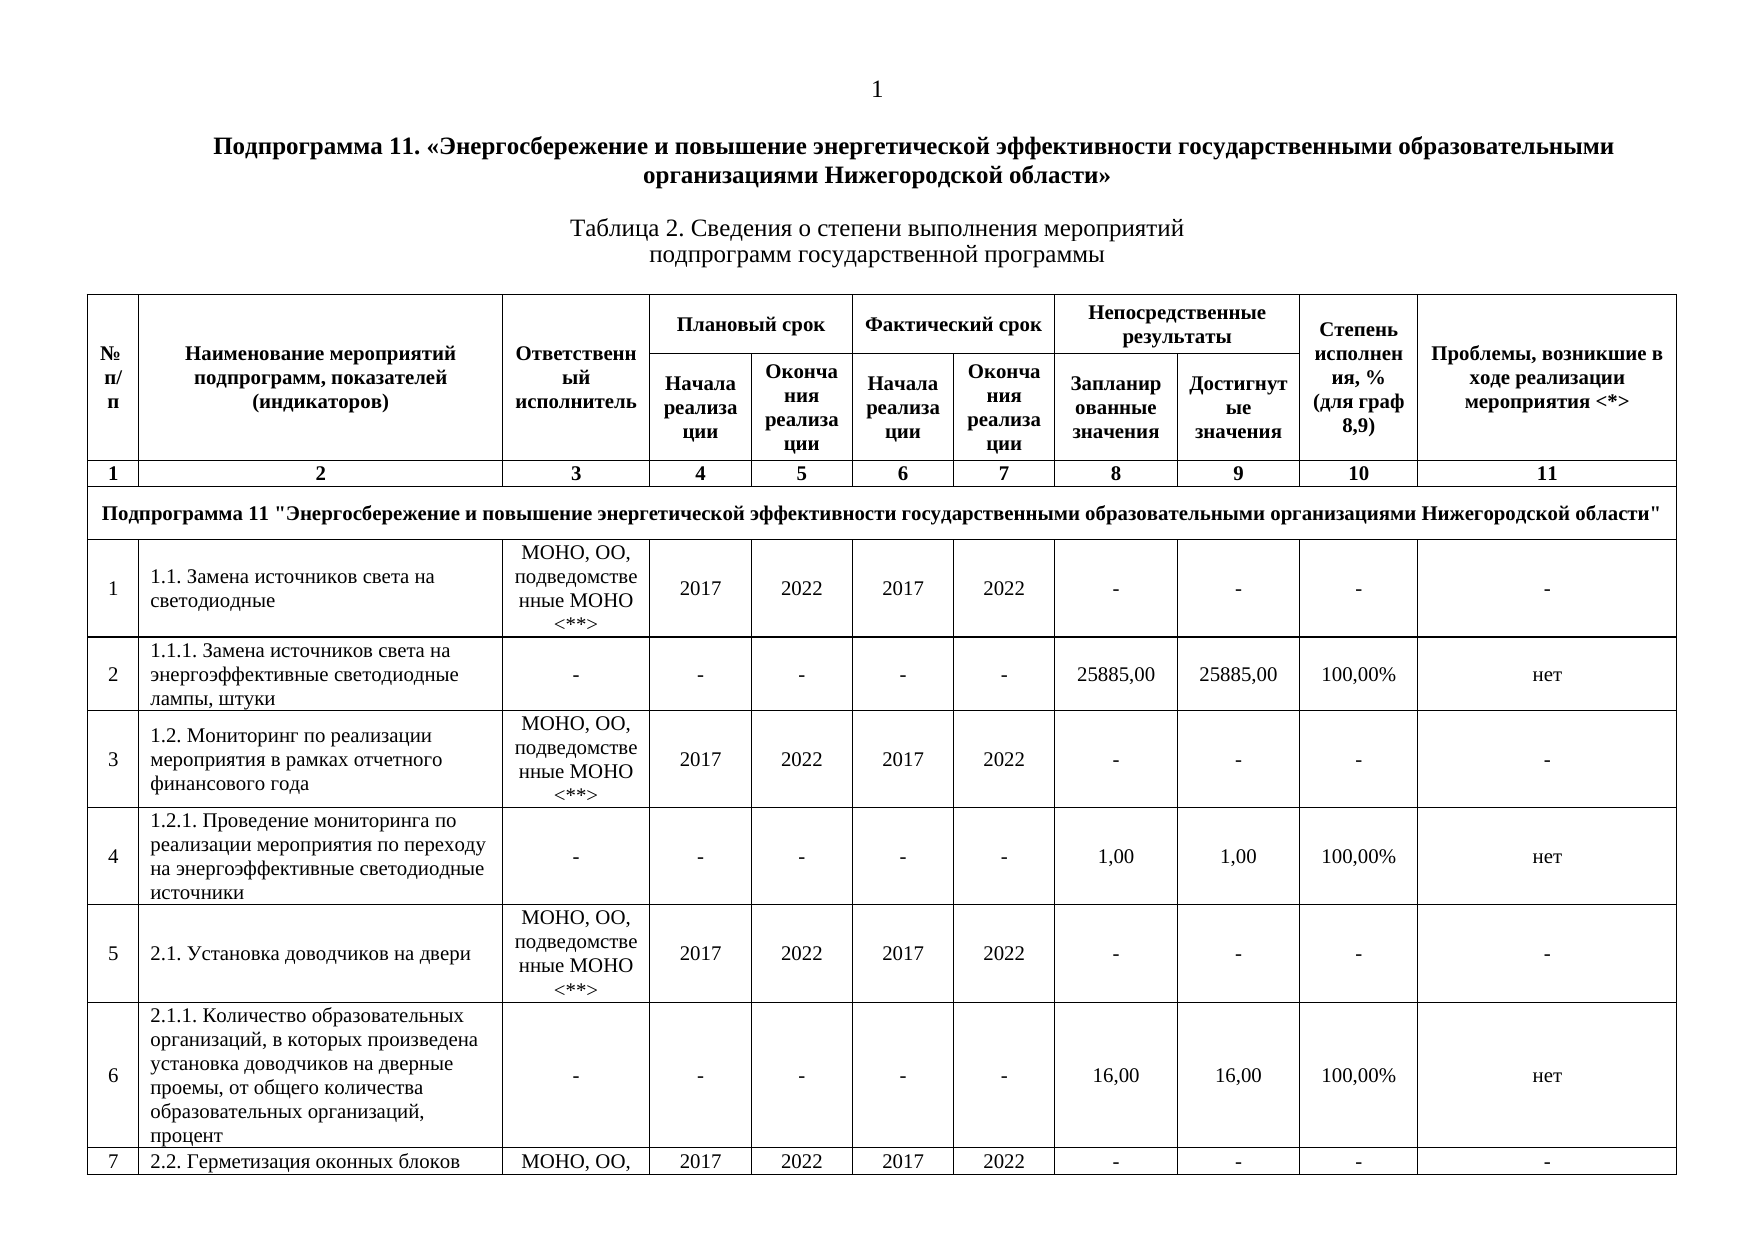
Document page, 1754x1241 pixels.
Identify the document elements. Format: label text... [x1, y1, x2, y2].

table_cell МОНО, ОО, подведомственные МОНО <**> [503, 905, 649, 1002]
table_cell 2022 [954, 711, 1054, 807]
table_cell - [752, 638, 852, 710]
table_header № п/п [88, 295, 138, 459]
table_header Степень исполнения, % (для граф 8,9) [1300, 295, 1417, 459]
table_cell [139, 1148, 502, 1173]
table_cell 5 [88, 905, 138, 1002]
table_cell 2022 [752, 1148, 852, 1173]
table_cell 2022 [954, 1148, 1054, 1173]
table_cell 2 [139, 461, 502, 486]
table_cell Достигнутые значения [1178, 354, 1299, 459]
table_cell нет [1418, 1003, 1676, 1147]
table_header Наименование мероприятий подпрограмм, показателей (индикаторов) [139, 295, 502, 459]
table_cell 1 [88, 461, 138, 486]
table_cell - [1178, 1148, 1299, 1173]
table_cell 9 [1178, 461, 1299, 486]
table_cell - [1178, 540, 1299, 636]
table_cell 6 [88, 1003, 138, 1147]
table_cell Запланированные значения [1055, 354, 1177, 459]
table_cell 2 [88, 638, 138, 710]
table_header Непосредственные результаты [1055, 295, 1299, 353]
table_cell 2022 [954, 540, 1054, 636]
table_cell 5 [752, 461, 852, 486]
table_cell - [1178, 711, 1299, 807]
table_cell 2022 [752, 711, 852, 807]
table_cell МОНО, ОО, подведомственные МОНО <**> [503, 540, 649, 636]
table_cell 2017 [853, 540, 953, 636]
table_cell - [1300, 1148, 1417, 1173]
table_cell 2017 [650, 1148, 751, 1173]
table_cell - [853, 1003, 953, 1147]
table_cell - [954, 1003, 1054, 1147]
table_cell 2.1.1. Количество образовательных организаций, в которых произведена установка доводчиков на дверные проемы, от общего количества образовательных организаций, процент [139, 1003, 502, 1147]
table_cell 16,00 [1178, 1003, 1299, 1147]
table_cell - [503, 808, 649, 904]
table_cell - [1055, 540, 1177, 636]
table_cell 2017 [650, 711, 751, 807]
table_cell - [1418, 1148, 1676, 1173]
table_cell - [853, 638, 953, 710]
table_cell - [650, 1003, 751, 1147]
table_cell 4 [650, 461, 751, 486]
table_cell 2017 [853, 905, 953, 1002]
table_cell 1,00 [1055, 808, 1177, 904]
table_header Плановый срок [650, 295, 852, 353]
text Таблица 2. Сведения о степени выполнения мероприятий подпрограмм государственной программы [89, 215, 649, 268]
table_cell 1 [88, 540, 138, 636]
table_cell - [954, 808, 1054, 904]
table_cell 6 [853, 461, 953, 486]
table_cell Подпрограмма 11 "Энергосбережение и повышение энергетической эффективности государственными образовательными организациями Нижегородской области" [88, 487, 1676, 539]
table_cell 11 [1418, 461, 1676, 486]
table_cell - [1300, 540, 1417, 636]
table_cell - [650, 638, 751, 710]
table_cell 1.1.1. Замена источников света на энергоэффективные светодиодные лампы, штуки [139, 638, 502, 710]
table_cell 100,00% [1300, 808, 1417, 904]
table_cell - [1055, 711, 1177, 807]
table_cell - [1300, 711, 1417, 807]
table_cell 4 [88, 808, 138, 904]
table_cell 2017 [853, 1148, 953, 1173]
table_cell - [1418, 905, 1676, 1002]
table_cell 100,00% [1300, 1003, 1417, 1147]
table_cell 3 [503, 461, 649, 486]
table_cell 1.2.1. Проведение мониторинга по реализации мероприятия по переходу на энергоэффективные светодиодные источники [139, 808, 502, 904]
text Таблица 2. Сведения о степени выполнения мероприятий подпрограмм государственной программы [1105, 215, 1665, 268]
table_cell 2022 [752, 540, 852, 636]
table_cell 1.2. Мониторинг по реализации мероприятия в рамках отчетного финансового года [139, 711, 502, 807]
table_cell 2017 [650, 540, 751, 636]
table_cell - [1418, 540, 1676, 636]
text Подпрограмма 11. «Энергосбережение и повышение энергетической эффективности государственными образовательными организациями Нижегородской области» [89, 131, 1665, 189]
table_cell 7 [88, 1148, 138, 1173]
table_cell нет [1418, 638, 1676, 710]
table_cell нет [1418, 808, 1676, 904]
table_cell 10 [1300, 461, 1417, 486]
table_cell 100,00% [1300, 638, 1417, 710]
table_cell Окончания реализации [752, 354, 852, 459]
table_cell 2022 [752, 905, 852, 1002]
table_header Фактический срок [853, 295, 1054, 353]
table_header Ответственный исполнитель [503, 295, 649, 459]
table_cell - [954, 638, 1054, 710]
table_cell 7 [954, 461, 1054, 486]
table_cell - [1055, 905, 1177, 1002]
table_cell - [1418, 711, 1676, 807]
table_cell Начала реализации [853, 354, 953, 459]
table_cell - [752, 1003, 852, 1147]
table_cell - [1178, 905, 1299, 1002]
table_cell - [752, 808, 852, 904]
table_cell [503, 1148, 649, 1173]
table_cell - [503, 1003, 649, 1147]
table_cell - [853, 808, 953, 904]
table_header Проблемы, возникшие в ходе реализации мероприятия <*> [1418, 295, 1676, 459]
table_cell - [503, 638, 649, 710]
table_cell Окончания реализации [954, 354, 1054, 459]
table_cell - [1300, 905, 1417, 1002]
table_cell 3 [88, 711, 138, 807]
table_cell - [650, 808, 751, 904]
table_cell 2017 [650, 905, 751, 1002]
table_cell 1.1. Замена источников света на светодиодные [139, 540, 502, 636]
table_cell 2022 [954, 905, 1054, 1002]
table_cell 16,00 [1055, 1003, 1177, 1147]
table_cell - [1055, 1148, 1177, 1173]
table_cell 2017 [853, 711, 953, 807]
table_cell Начала реализации [650, 354, 751, 459]
table_cell 25885,00 [1055, 638, 1177, 710]
table_cell 1,00 [1178, 808, 1299, 904]
table_cell 2.1. Установка доводчиков на двери [139, 905, 502, 1002]
table_cell 25885,00 [1178, 638, 1299, 710]
table_cell 8 [1055, 461, 1177, 486]
table_cell МОНО, ОО, подведомственные МОНО <**> [503, 711, 649, 807]
